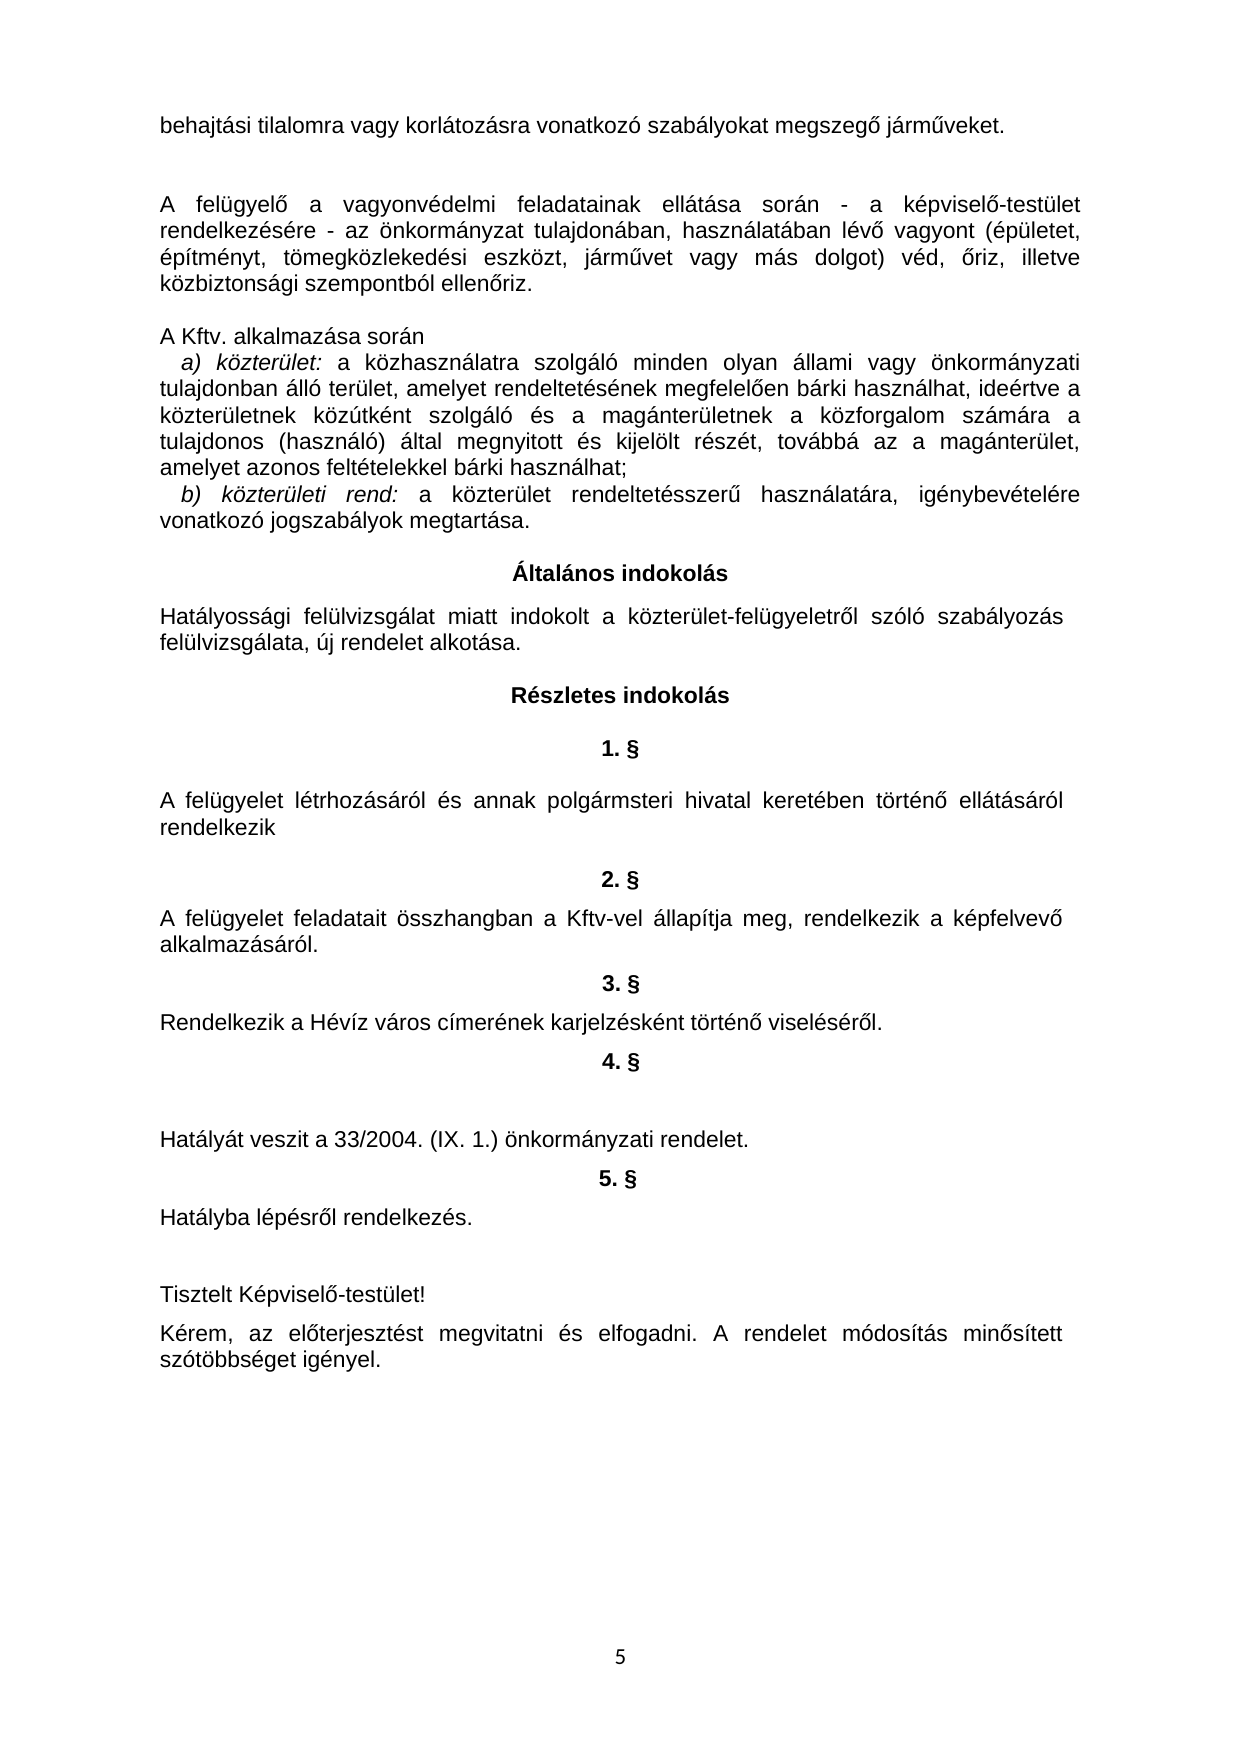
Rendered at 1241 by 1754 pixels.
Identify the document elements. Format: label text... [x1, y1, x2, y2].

text 3. § [159, 970, 1063, 997]
text Hatályossági felülvizsgálat miatt indokolt a közterület-felügyeletről szóló szabályozás felülvizsgálata, új rendelet alkotása. [159, 603, 1064, 655]
text 2. § [176, 866, 1064, 893]
text A Kftv. alkalmazása során [159, 323, 1081, 349]
text Kérem, az előterjesztést megvitatni és elfogadni. A rendelet módosítás minősített szótöbbséget igényel. [159, 1320, 1063, 1373]
text Részletes indokolás [176, 682, 1064, 708]
text Hatályát veszit a 33/2004. (IX. 1.) önkormányzati rendelet. [159, 1126, 1063, 1152]
text 5. § [159, 1164, 1063, 1191]
text A felügyelet létrhozásáról és annak polgármsteri hivatal keretében történő ellátásáról rendelkezik [159, 787, 1064, 840]
text b) közterületi rend: a közterület rendeltetésszerű használatára, igénybevételére vonatkozó jogszabályok megtartása. [159, 481, 1081, 533]
text 1. § [176, 734, 1064, 761]
text Hatályba lépésről rendelkezés. [159, 1203, 1063, 1230]
text Rendelkezik a Hévíz város címerének karjelzésként történő viseléséről. [159, 1009, 1081, 1036]
text A felügyelet feladatait összhangban a Kftv-vel állapítja meg, rendelkezik a képfelvevő alkalmazásáról. [159, 905, 1063, 958]
text Általános indokolás [176, 560, 1064, 586]
text 4. § [159, 1048, 1063, 1074]
text a) közterület: a közhasználatra szolgáló minden olyan állami vagy önkormányzati tulajdonban álló terület, amelyet rendeltetésének megfelelően bárki használhat, ideértve a közterületnek közútként szolgáló és a magánterületnek a közforgalom számára a tulajdonos (használó) által megnyitott és kijelölt részét, továbbá az a magánterület, amelyet azonos feltételekkel bárki használhat; [159, 349, 1081, 481]
text Tisztelt Képviselő-testület! [159, 1281, 1063, 1307]
text A felügyelő a vagyonvédelmi feladatainak ellátása során - a képviselő-testület rendelkezésére - az önkormányzat tulajdonában, használatában lévő vagyont (épületet, építményt, tömegközlekedési eszközt, járművet vagy más dolgot) véd, őriz, illetve közbiztonsági szempontból ellenőriz. [159, 191, 1081, 296]
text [159, 112, 1081, 138]
